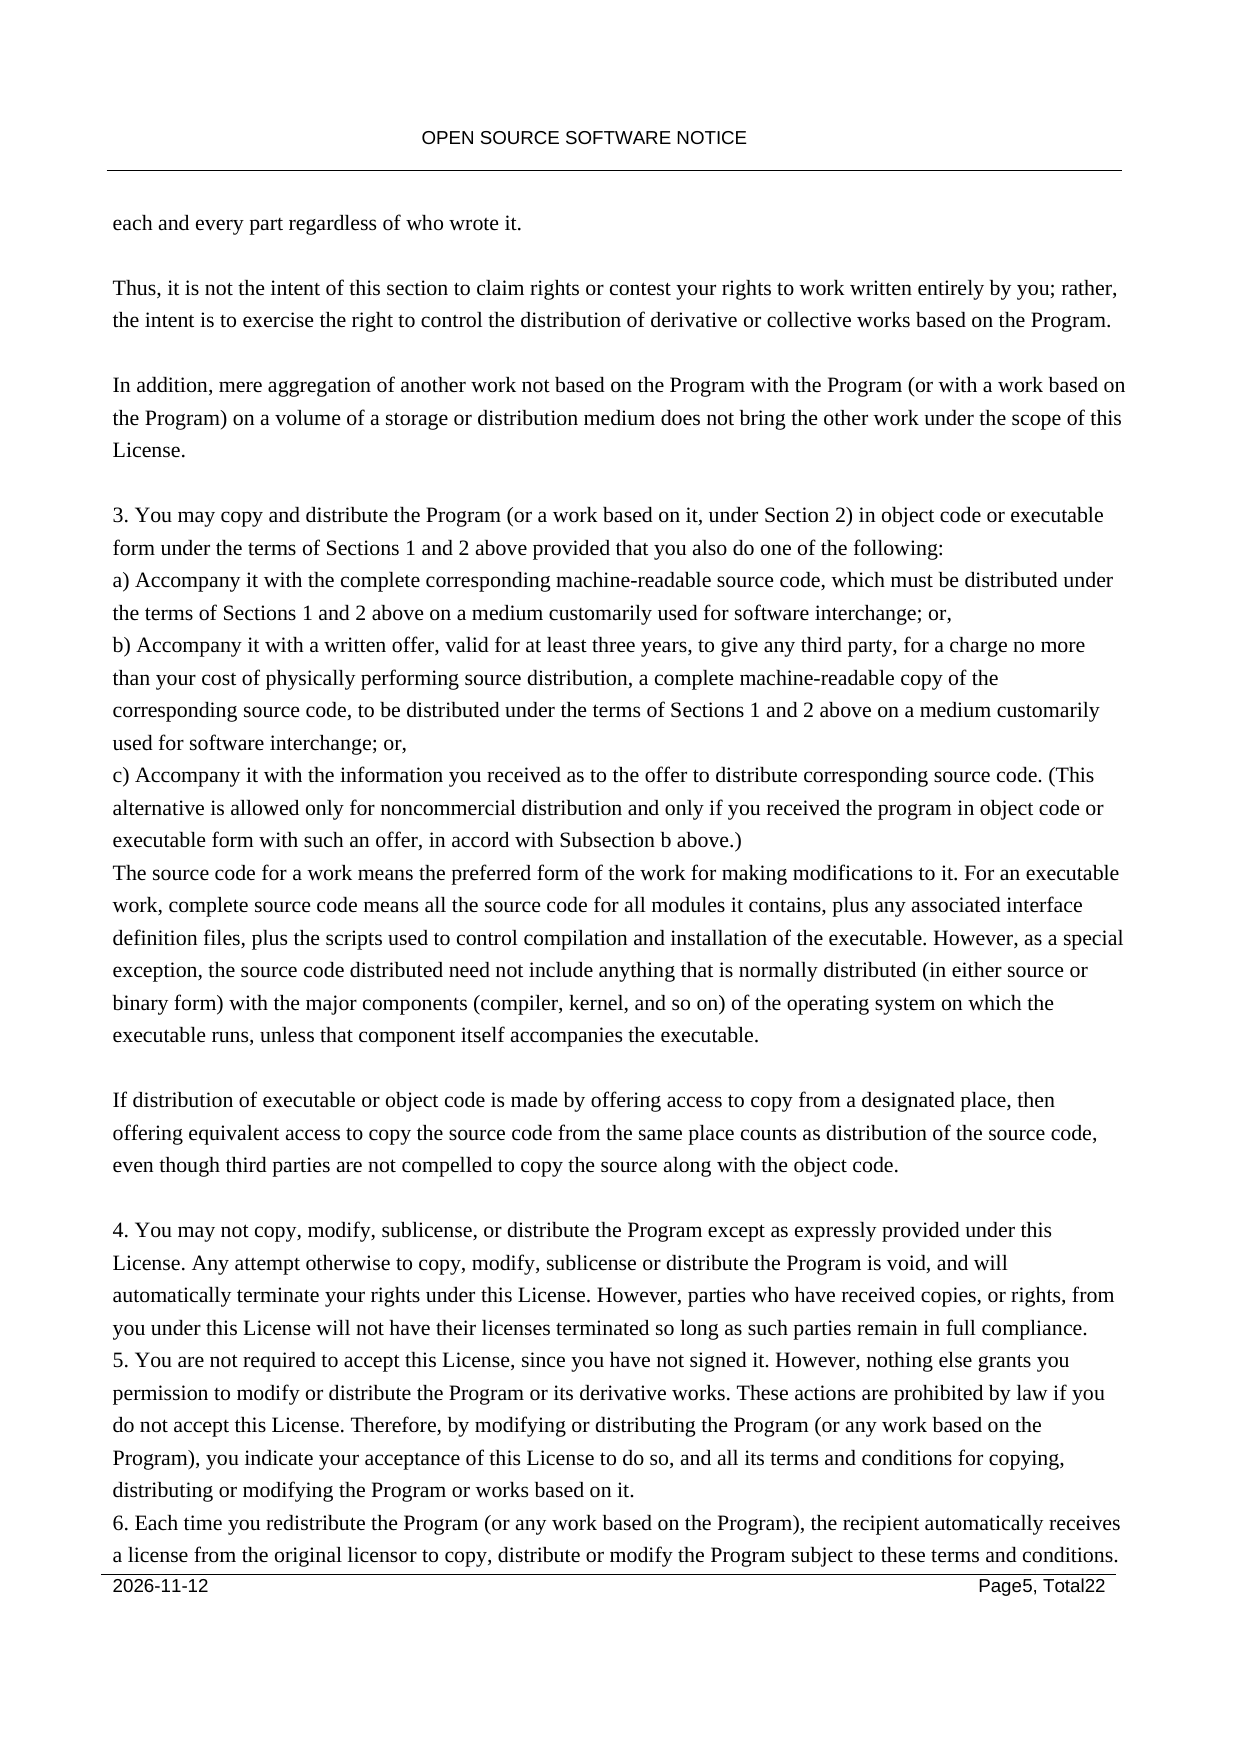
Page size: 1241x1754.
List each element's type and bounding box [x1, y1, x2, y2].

text [112, 206, 1128, 1571]
